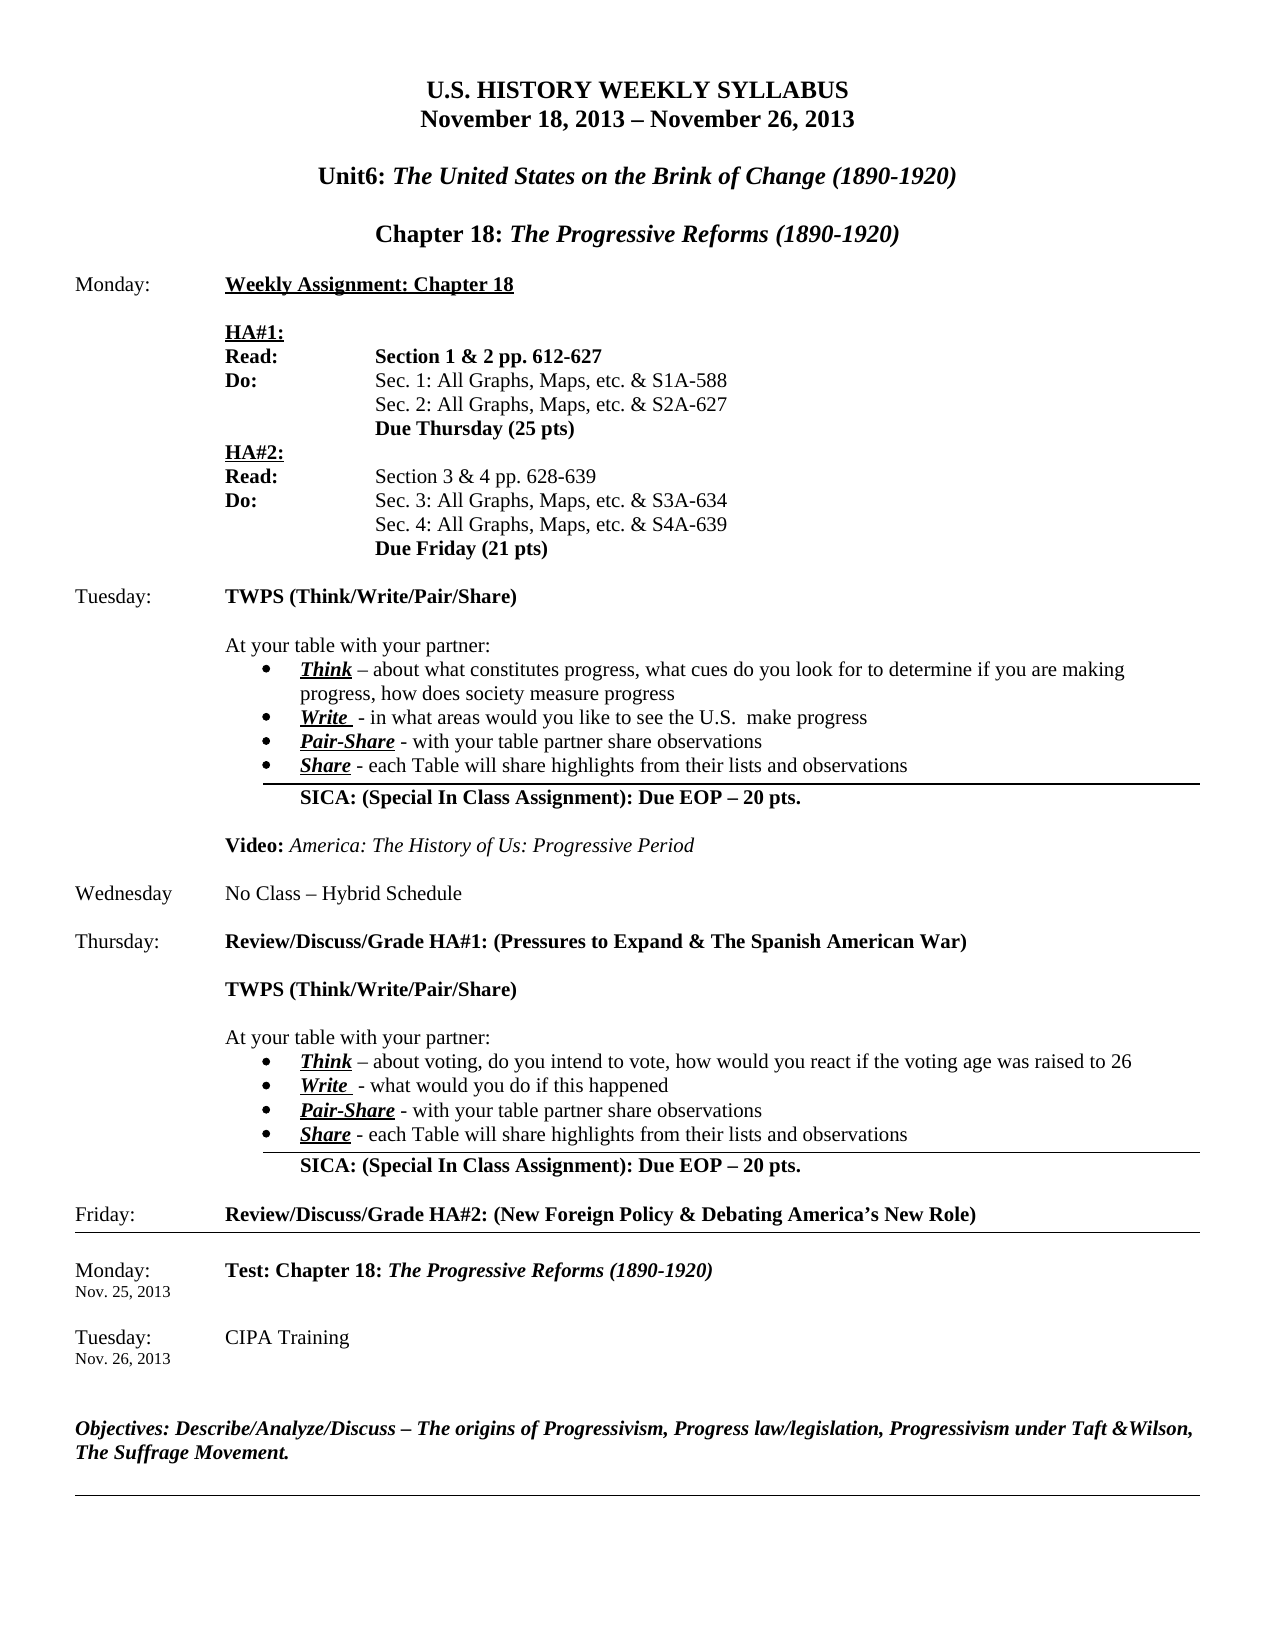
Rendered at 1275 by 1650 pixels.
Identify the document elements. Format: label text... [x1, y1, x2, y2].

text At your table with your partner: [150, 1025, 1200, 1049]
text Due Thursday (25 pts) [150, 416, 1200, 440]
text Monday: Weekly Assignment: Chapter 18 [75, 272, 1200, 296]
text Monday: Test: Chapter 18: The Progressive Reforms (1890-1920) [75, 1257, 1200, 1282]
text Nov. 25, 2013 [75, 1282, 1200, 1301]
text November 18, 2013 – November 26, 2013 [75, 104, 1200, 132]
text Thursday: Review/Discuss/Grade HA#1: (Pressures to Expand & The Spanish American War) [75, 929, 1200, 953]
list Pair-Share - with your table partner share observations [262, 729, 1200, 753]
text Read: Section 1 & 2 pp. 612-627 [75, 344, 1200, 368]
text Read: Section 3 & 4 pp. 628-639 [75, 464, 1200, 488]
list Share - each Table will share highlights from their lists and observations [262, 753, 1200, 785]
text Video: America: The History of Us: Progressive Period [150, 833, 1200, 857]
list Think – about what constitutes progress, what cues do you look for to determine if you are making progress, how does society measure progress [262, 657, 1200, 705]
text Wednesday No Class – Hybrid Schedule [75, 881, 1200, 905]
text HA#2: [75, 440, 1200, 464]
text Do: Sec. 3: All Graphs, Maps, etc. & S3A-634 [75, 488, 1200, 512]
list Write - what would you do if this happened [262, 1073, 1200, 1097]
list SICA: (Special In Class Assignment): Due EOP – 20 pts. [300, 785, 1200, 809]
text TWPS (Think/Write/Pair/Share) [75, 977, 1200, 1001]
list Write - in what areas would you like to see the U.S. make progress [262, 705, 1200, 729]
text Tuesday: CIPA Training [75, 1325, 1200, 1349]
text HA#1: [75, 320, 1200, 344]
list Share - each Table will share highlights from their lists and observations [262, 1122, 1200, 1153]
text U.S. HISTORY WEEKLY SYLLABUS [75, 75, 1200, 104]
text Nov. 26, 2013 [75, 1349, 1200, 1368]
list SICA: (Special In Class Assignment): Due EOP – 20 pts. [300, 1153, 1200, 1177]
text Chapter 18: The Progressive Reforms (1890-1920) [75, 219, 1200, 247]
text At your table with your partner: [150, 632, 1200, 657]
text Sec. 2: All Graphs, Maps, etc. & S2A-627 [300, 392, 1200, 416]
text Objectives: Describe/Analyze/Discuss – The origins of Progressivism, Progress law/legislation, Progressivism under Taft &Wilson, The Suffrage Movement. [75, 1416, 1200, 1464]
text Do: Sec. 1: All Graphs, Maps, etc. & S1A-588 [150, 368, 1200, 392]
text Sec. 4: All Graphs, Maps, etc. & S4A-639 [75, 512, 1200, 536]
text Unit6: The United States on the Brink of Change (1890-1920) [75, 161, 1200, 190]
text Due Friday (21 pts) [75, 536, 1200, 560]
text Friday: Review/Discuss/Grade HA#2: (New Foreign Policy & Debating America’s New Role) [75, 1202, 1200, 1232]
list Think – about voting, do you intend to vote, how would you react if the voting age was raised to 26 [262, 1049, 1200, 1073]
list Pair-Share - with your table partner share observations [262, 1097, 1200, 1122]
text Tuesday: TWPS (Think/Write/Pair/Share) [75, 584, 1200, 608]
